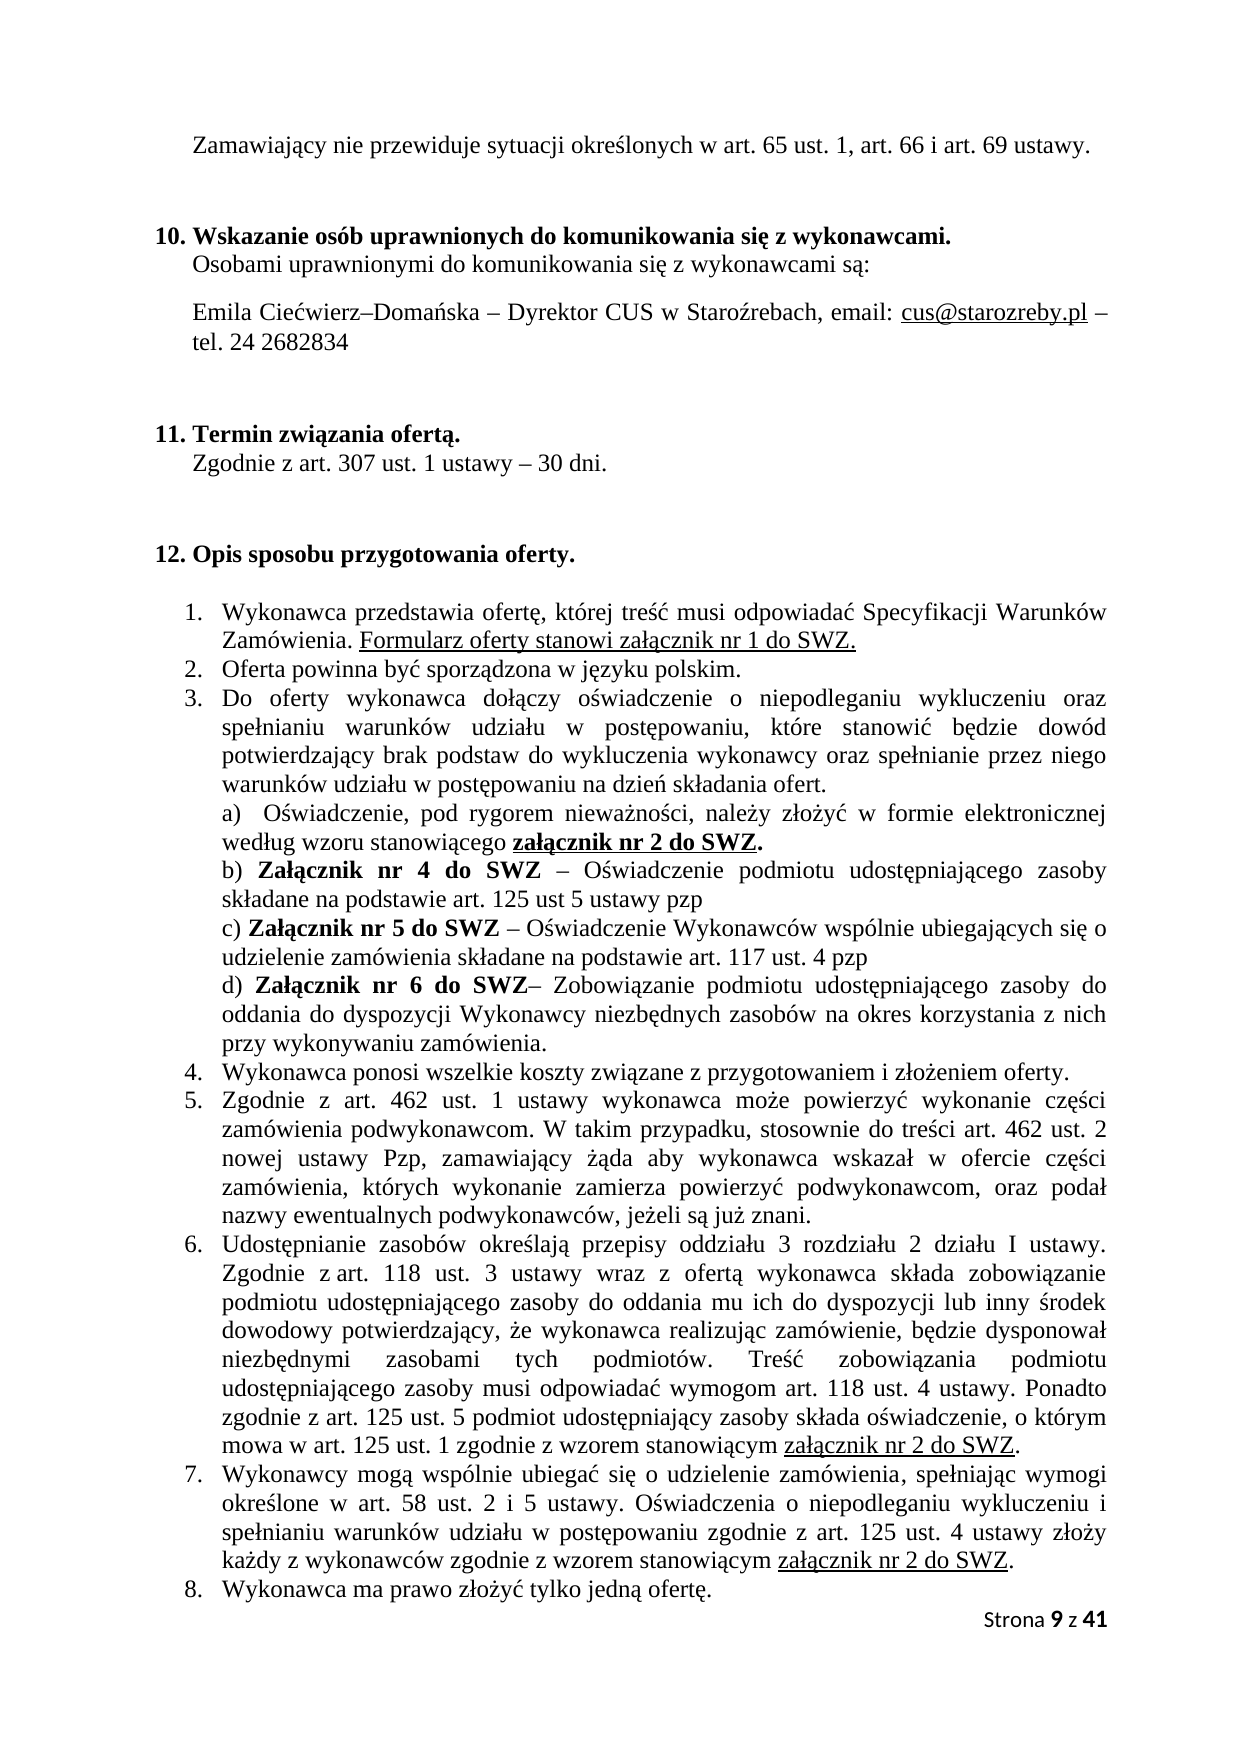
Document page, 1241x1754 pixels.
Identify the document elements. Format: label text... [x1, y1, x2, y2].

text d) Załącznik nr 6 do SWZ– Zobowiązanie podmiotu udostępniającego zasoby do oddania do dyspozycji Wykonawcy niezbędnych zasobów na okres korzystania z nich przy wykonywaniu zamówienia. [222, 970, 1107, 1057]
list Wskazanie osób uprawnionych do komunikowania się z wykonawcami. [154, 221, 1107, 249]
text Emila Ciećwierz–Domańska – Dyrektor CUS w Staroźrebach, email: cus@starozreby.pl – tel. 24 2682834 [192, 297, 1107, 356]
list Termin związania ofertą. [154, 419, 1107, 448]
list Wykonawca ponosi wszelkie koszty związane z przygotowaniem i złożeniem oferty. [184, 1057, 1107, 1085]
text b) Załącznik nr 4 do SWZ – Oświadczenie podmiotu udostępniającego zasoby składane na podstawie art. 125 ust 5 ustawy pzp [222, 855, 1107, 913]
list Opis sposobu przygotowania oferty. [154, 539, 1107, 568]
text Zamawiający nie przewiduje sytuacji określonych w art. 65 ust. 1, art. 66 i art. 69 ustawy. [192, 130, 1107, 159]
list Udostępnianie zasobów określają przepisy oddziału 3 rozdziału 2 działu I ustawy. Zgodnie z art. 118 ust. 3 ustawy wraz z ofertą wykonawca składa zobowiązanie podmiotu udostępniającego zasoby do oddania mu ich do dyspozycji lub inny środek dowodowy potwierdzający, że wykonawca realizując zamówienie, będzie dysponował niezbędnymi zasobami tych podmiotów. Treść zobowiązania podmiotu udostępniającego zasoby musi odpowiadać wymogom art. 118 ust. 4 ustawy. Ponadto zgodnie z art. 125 ust. 5 podmiot udostępniający zasoby składa oświadczenie, o którym mowa w art. 125 ust. 1 zgodnie z wzorem stanowiącym załącznik nr 2 do SWZ. [184, 1229, 1107, 1459]
list Oferta powinna być sporządzona w języku polskim. [184, 654, 1107, 683]
list Do oferty wykonawca dołączy oświadczenie o niepodleganiu wykluczeniu oraz spełnianiu warunków udziału w postępowaniu, które stanowić będzie dowód potwierdzający brak podstaw do wykluczenia wykonawcy oraz spełnianie przez niego warunków udziału w postępowaniu na dzień składania ofert. [184, 683, 1107, 798]
text Osobami uprawnionymi do komunikowania się z wykonawcami są: [192, 249, 1107, 278]
text Zgodnie z art. 307 ust. 1 ustawy – 30 dni. [192, 448, 1107, 477]
list Wykonawca ma prawo złożyć tylko jedną ofertę. [184, 1574, 1107, 1603]
list Zgodnie z art. 462 ust. 1 ustawy wykonawca może powierzyć wykonanie części zamówienia podwykonawcom. W takim przypadku, stosownie do treści art. 462 ust. 2 nowej ustawy Pzp, zamawiający żąda aby wykonawca wskazał w ofercie części zamówienia, których wykonanie zamierza powierzyć podwykonawcom, oraz podał nazwy ewentualnych podwykonawców, jeżeli są już znani. [184, 1085, 1107, 1229]
list Wykonawca przedstawia ofertę, której treść musi odpowiadać Specyfikacji Warunków Zamówienia. Formularz oferty stanowi załącznik nr 1 do SWZ. [184, 597, 1107, 654]
text c) Załącznik nr 5 do SWZ – Oświadczenie Wykonawców wspólnie ubiegających się o udzielenie zamówienia składane na podstawie art. 117 ust. 4 pzp [222, 913, 1107, 970]
list Wykonawcy mogą wspólnie ubiegać się o udzielenie zamówienia, spełniając wymogi określone w art. 58 ust. 2 i 5 ustawy. Oświadczenia o niepodleganiu wykluczeniu i spełnianiu warunków udziału w postępowaniu zgodnie z art. 125 ust. 4 ustawy złoży każdy z wykonawców zgodnie z wzorem stanowiącym załącznik nr 2 do SWZ. [184, 1459, 1107, 1574]
text a) Oświadczenie, pod rygorem nieważności, należy złożyć w formie elektronicznej według wzoru stanowiącego załącznik nr 2 do SWZ. [222, 798, 1107, 855]
